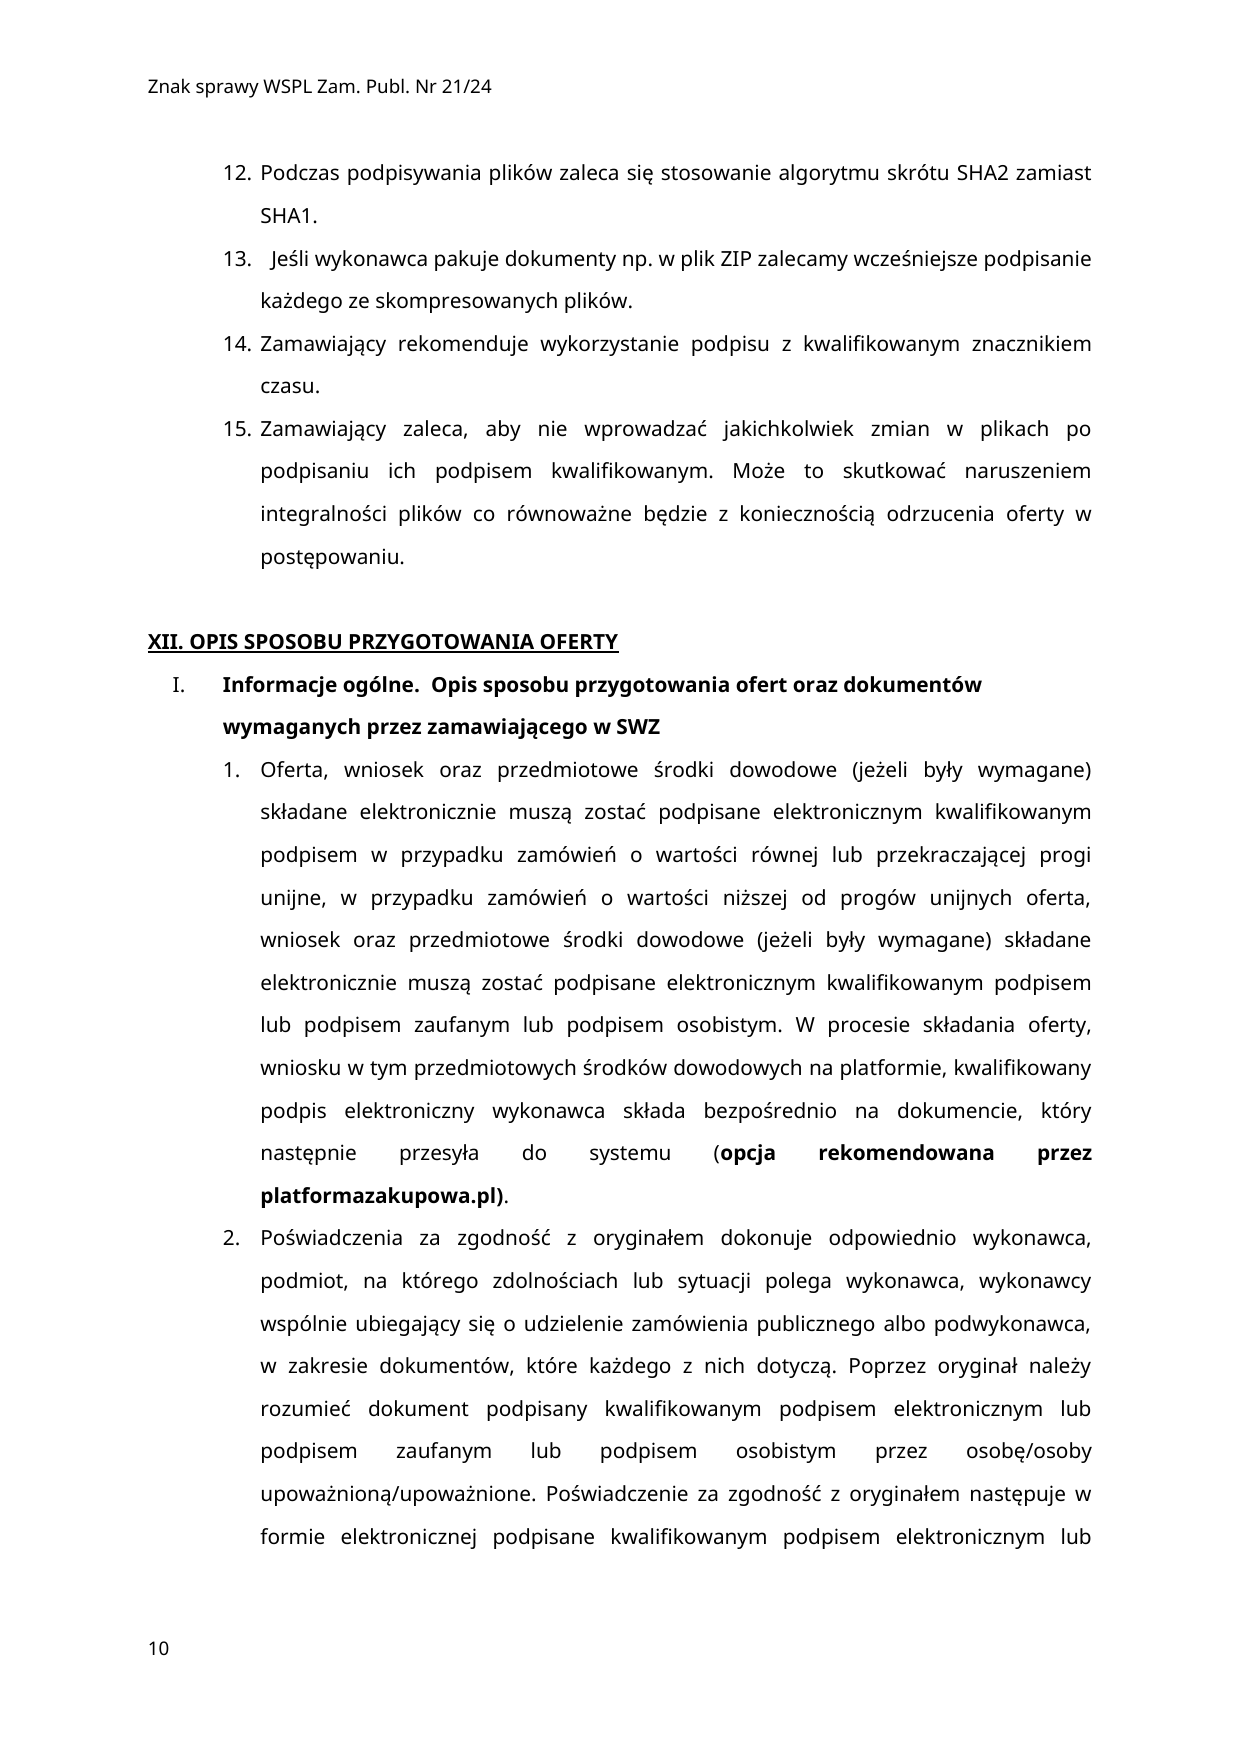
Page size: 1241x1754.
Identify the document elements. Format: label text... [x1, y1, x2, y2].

list Zamawiający zaleca, aby nie wprowadzać jakichkolwiek zmian w plikach po podpisaniu ich podpisem kwalifikowanym. Może to skutkować naruszeniem integralności plików co równoważne będzie z koniecznością odrzucenia oferty w postępowaniu. [223, 414, 1092, 570]
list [223, 1223, 1092, 1550]
list Podczas podpisywania plików zaleca się stosowanie algorytmu skrótu SHA2 zamiast SHA1. [223, 158, 1092, 229]
list Zamawiający rekomenduje wykorzystanie podpisu z kwalifikowanym znacznikiem czasu. [223, 329, 1092, 400]
list Oferta, wniosek oraz przedmiotowe środki dowodowe (jeżeli były wymagane) składane elektronicznie muszą zostać podpisane elektronicznym kwalifikowanym podpisem w przypadku zamówień o wartości równej lub przekraczającej progi unijne, w przypadku zamówień o wartości niższej od progów unijnych oferta, wniosek oraz przedmiotowe środki dowodowe (jeżeli były wymagane) składane elektronicznie muszą zostać podpisane elektronicznym kwalifikowanym podpisem lub podpisem zaufanym lub podpisem osobistym. W procesie składania oferty, wniosku w tym przedmiotowych środków dowodowych na platformie, kwalifikowany podpis elektroniczny wykonawca składa bezpośrednio na dokumencie, który następnie przesyła do systemu (opcja rekomendowana przez platformazakupowa.pl). [223, 755, 1092, 1209]
text XII. OPIS SPOSOBU PRZYGOTOWANIA OFERTY [148, 627, 1005, 656]
list Informacje ogólne. Opis sposobu przygotowania ofert oraz dokumentów wymaganych przez zamawiającego w SWZ [185, 670, 1092, 741]
list Jeśli wykonawca pakuje dokumenty np. w plik ZIP zalecamy wcześniejsze podpisanie każdego ze skompresowanych plików. [223, 244, 1092, 315]
